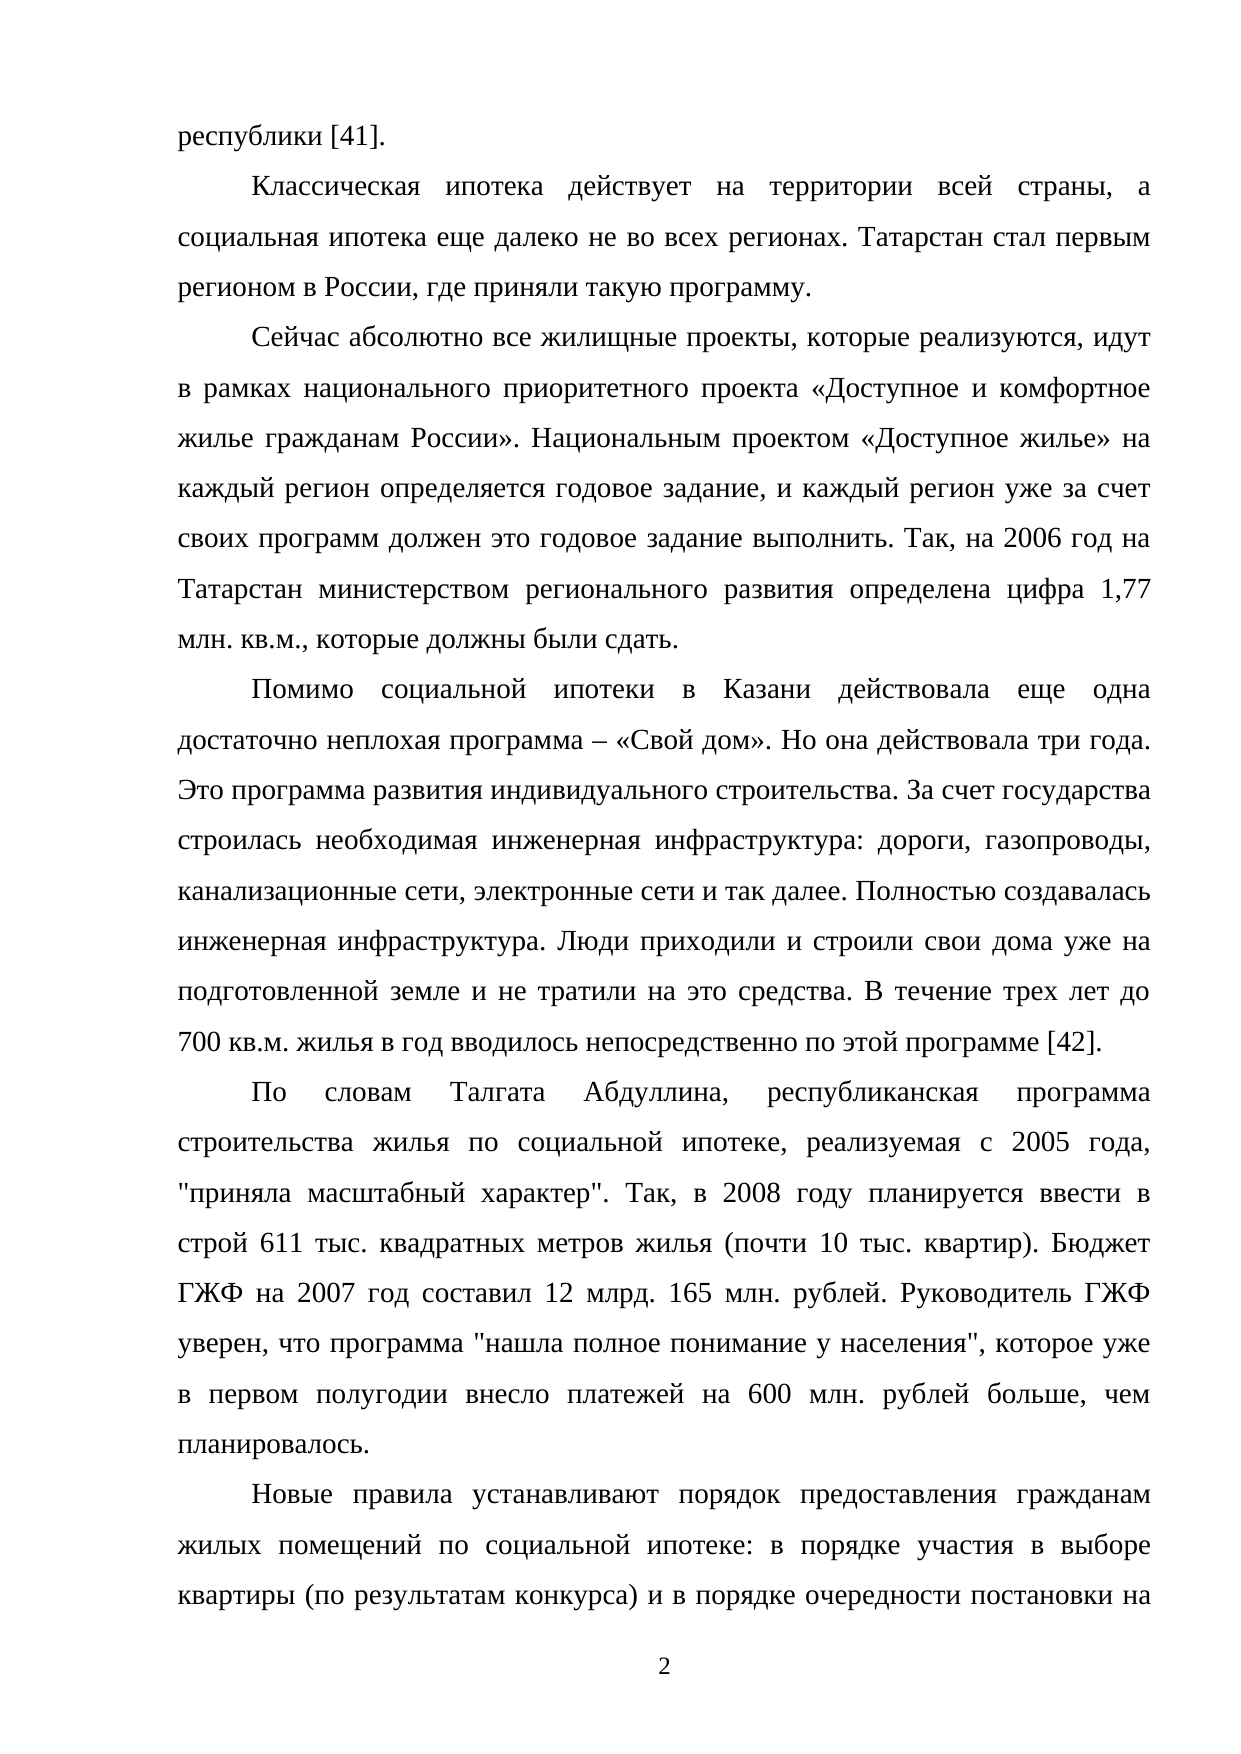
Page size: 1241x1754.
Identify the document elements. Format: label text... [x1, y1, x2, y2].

text По словам Талгата Абдуллина, республиканская программа строительства жилья по социальной ипотеке, реализуемая с 2005 года, "приняла масштабный характер". Так, в 2008 году планируется ввести в строй 611 тыс. квадратных метров жилья (почти 10 тыс. квартир). Бюджет ГЖФ на 2007 год составил 12 млрд. 165 млн. рублей. Руководитель ГЖФ уверен, что программа "нашла полное понимание у населения", которое уже в первом полугодии внесло платежей на 600 млн. рублей больше, чем планировалось. [177, 1074, 1152, 1460]
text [177, 1477, 1152, 1611]
text Сейчас абсолютно все жилищные проекты, которые реализуются, идут в рамках национального приоритетного проекта «Доступное и комфортное жилье гражданам России». Национальным проектом «Доступное жилье» на каждый регион определяется годовое задание, и каждый регион уже за счет своих программ должен это годовое задание выполнить. Так, на 2006 год на Татарстан министерством регионального развития определена цифра 1,77 млн. кв.м., которые должны были сдать. [177, 319, 1152, 655]
text Помимо социальной ипотеки в Казани действовала еще одна достаточно неплохая программа – «Свой дом». Но она действовала три года. Это программа развития индивидуального строительства. За счет государства строилась необходимая инженерная инфраструктура: дороги, газопроводы, канализационные сети, электронные сети и так далее. Полностью создавалась инженерная инфраструктура. Люди приходили и строили свои дома уже на подготовленной земле и не тратили на это средства. В течение трех лет до 700 кв.м. жилья в год вводилось непосредственно по этой программе [42]. [177, 672, 1152, 1057]
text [177, 118, 1152, 152]
text Классическая ипотека действует на территории всей страны, а социальная ипотека еще далеко не во всех регионах. Татарстан стал первым регионом в России, где приняли такую программу. [177, 168, 1152, 303]
